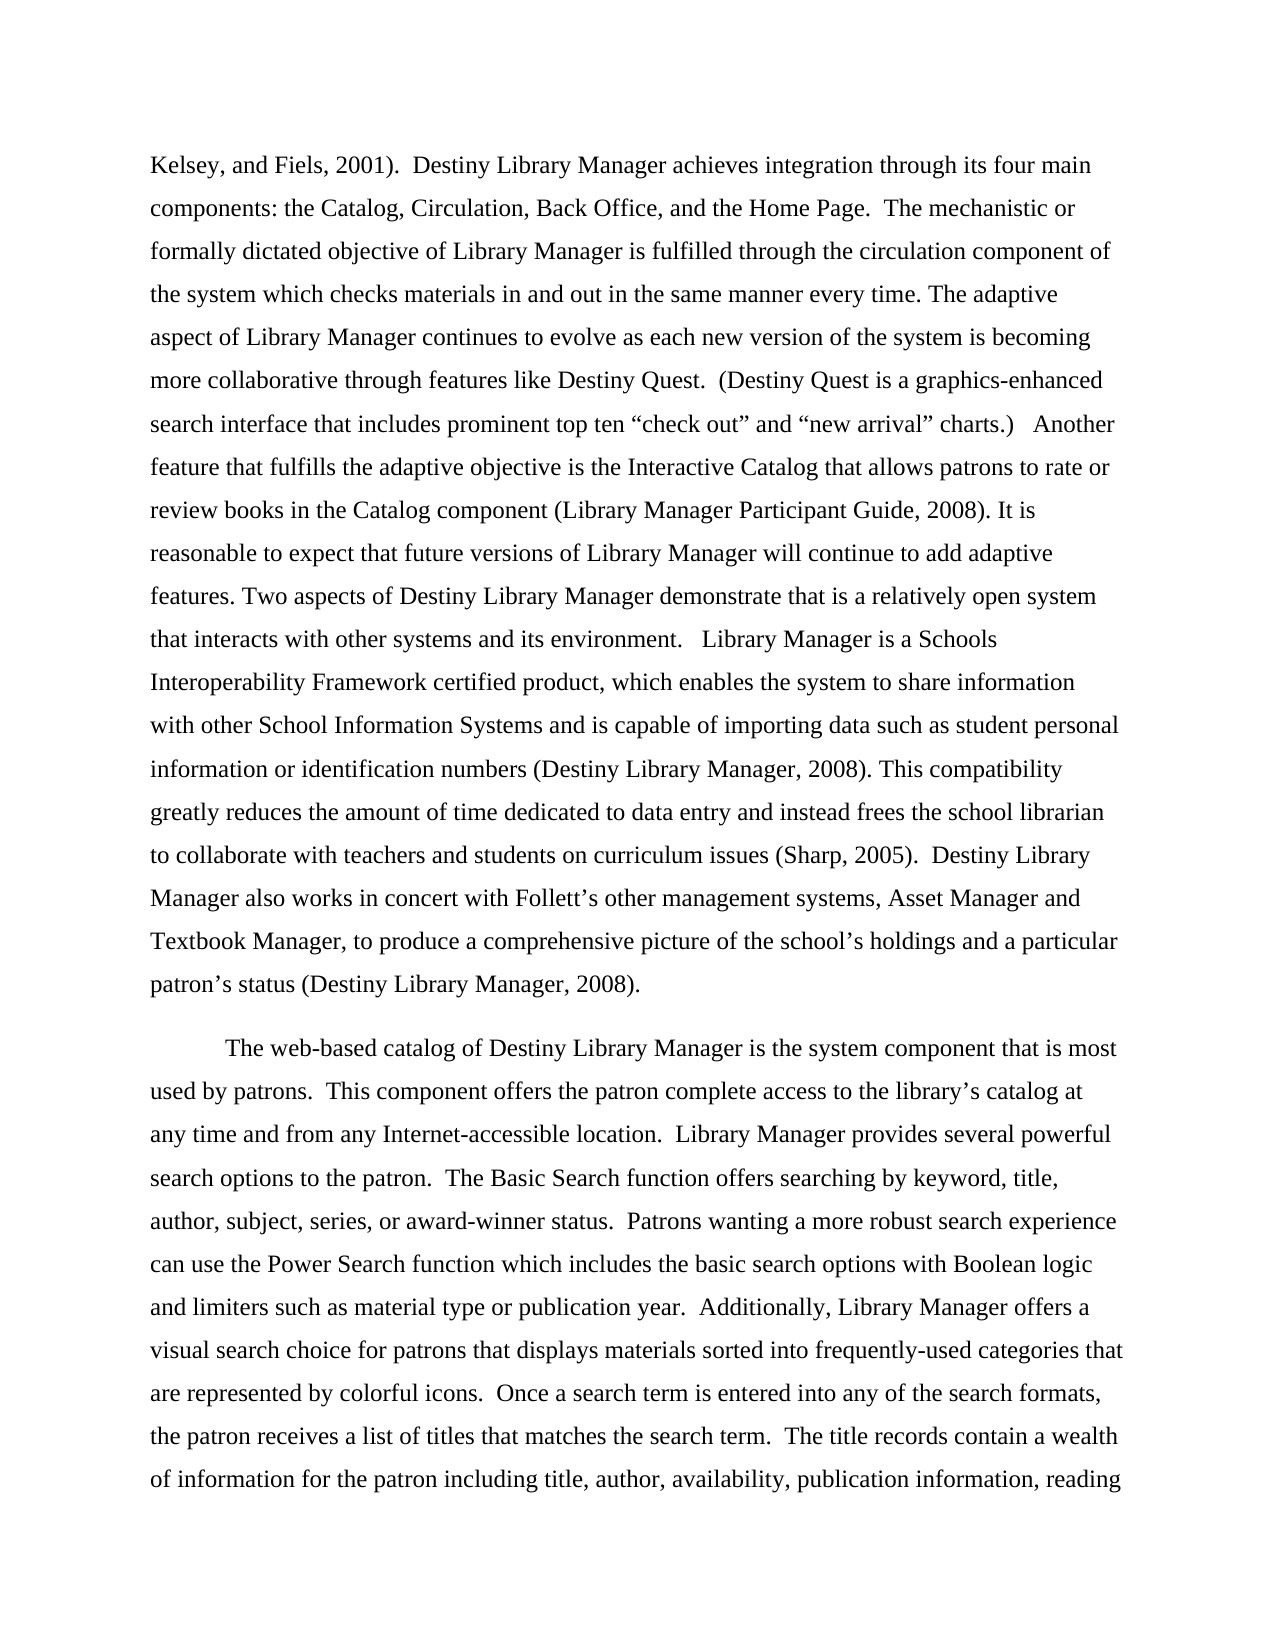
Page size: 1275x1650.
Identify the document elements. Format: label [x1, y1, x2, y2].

text [150, 150, 1125, 998]
text [150, 1033, 1125, 1493]
